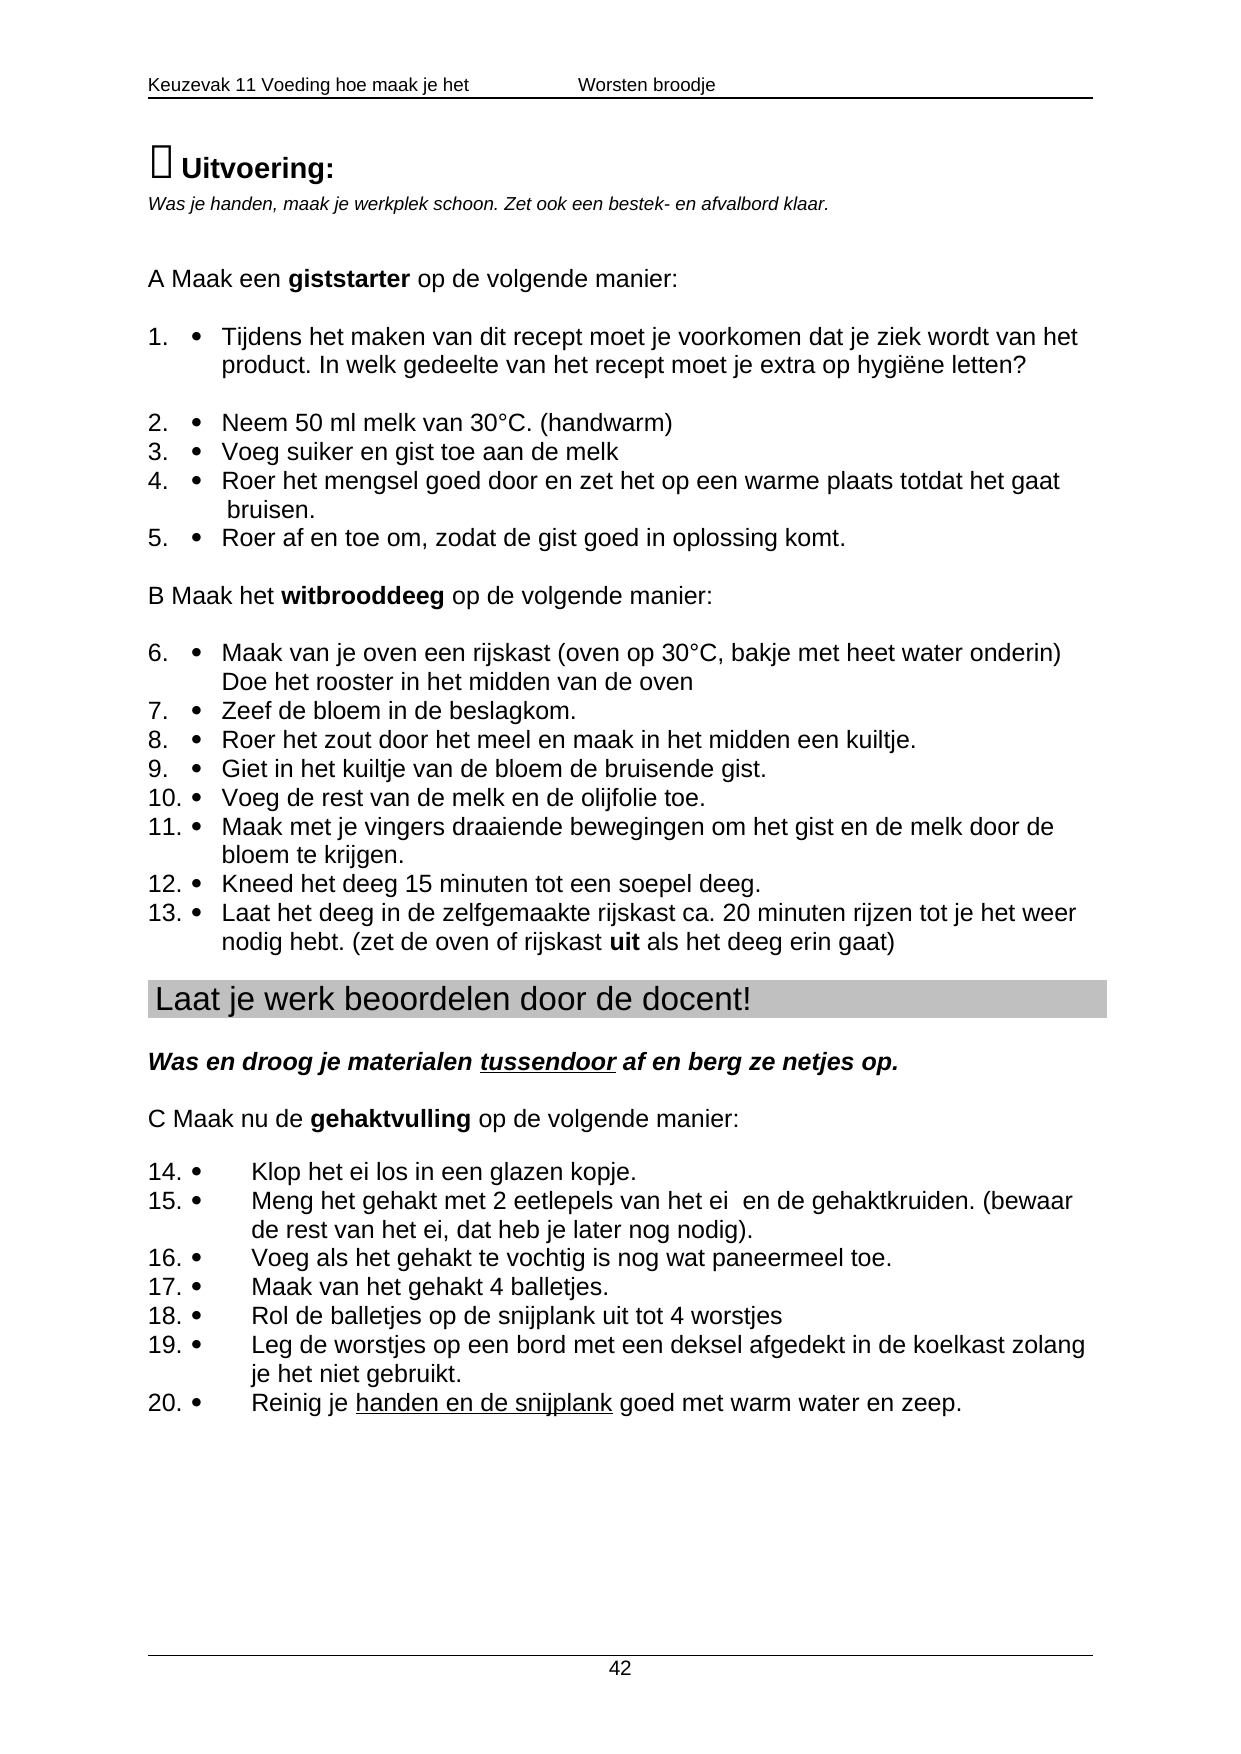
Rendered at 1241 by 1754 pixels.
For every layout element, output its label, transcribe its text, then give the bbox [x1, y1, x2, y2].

text Was en droog je materialen tussendoor af en berg ze netjes op. [148, 1047, 1093, 1075]
text bloem te krijgen. [192, 840, 1093, 869]
list Tijdens het maken van dit recept moet je voorkomen dat je ziek wordt van het product. In welk gedeelte van het recept moet je extra op hygiëne letten? [148, 322, 1093, 379]
list Rol de balletjes op de snijplank uit tot 4 worstjes [148, 1301, 1093, 1330]
list Neem 50 ml melk van . (handwarm) [148, 408, 1093, 437]
text A Maak een giststarter op de volgende manier: [148, 264, 1093, 293]
list Leg de worstjes op een bord met een deksel afgedekt in de koelkast zolang je het niet gebruikt. [148, 1330, 1093, 1387]
list Laat het deeg in de zelfgemaakte rijskast ca. 20 minuten rijzen tot je het weer [148, 898, 1093, 927]
list Giet in het kuiltje van de bloem de bruisende gist. [148, 754, 1093, 783]
list Klop het ei los in een glazen kopje. [148, 1157, 1093, 1186]
list Voeg als het gehakt te vochtig is nog wat paneermeel toe. [148, 1243, 1093, 1272]
list Maak met je vingers draaiende bewegingen om het gist en de melk door de [148, 811, 1093, 840]
text B Maak het witbrooddeeg op de volgende manier: [148, 581, 1093, 610]
list Maak van het gehakt 4 balletjes. [148, 1272, 1093, 1301]
list Kneed het deeg 15 minuten tot een soepel deeg. [148, 869, 1093, 898]
list Roer het mengsel goed door en zet het op een warme plaats totdat het gaat bruisen. [148, 466, 1093, 523]
text  Uitvoering: [148, 130, 1093, 192]
list Roer het zout door het meel en maak in het midden een kuiltje. [148, 725, 1093, 754]
subtitle Was je handen, maak je werkplek schoon. Zet ook een bestek- en afvalbord klaar. [148, 192, 1093, 214]
list Zeef de bloem in de beslagkom. [148, 696, 1093, 725]
text nodig hebt. (zet de oven of rijskast uit als het deeg erin gaat) [192, 927, 1093, 956]
list Maak van je oven een rijskast (oven op 30°C, bakje met heet water onderin) Doe het rooster in het midden van de oven [148, 638, 1093, 696]
list Voeg de rest van de melk en de olijfolie toe. [148, 783, 1093, 811]
text C Maak nu de gehaktvulling op de volgende manier: [148, 1104, 1093, 1133]
list Reinig je handen en de snijplank goed met warm water en zeep. [148, 1387, 1093, 1416]
list Roer af en toe om, zodat de gist goed in oplossing komt. [148, 523, 1093, 552]
list Voeg suiker en gist toe aan de melk [148, 437, 1093, 466]
list Meng het gehakt met 2 eetlepels van het ei en de gehaktkruiden. (bewaar de rest van het ei, dat heb je later nog nodig). [148, 1186, 1093, 1243]
table_header Laat je werk beoordelen door de docent! [148, 980, 1107, 1018]
